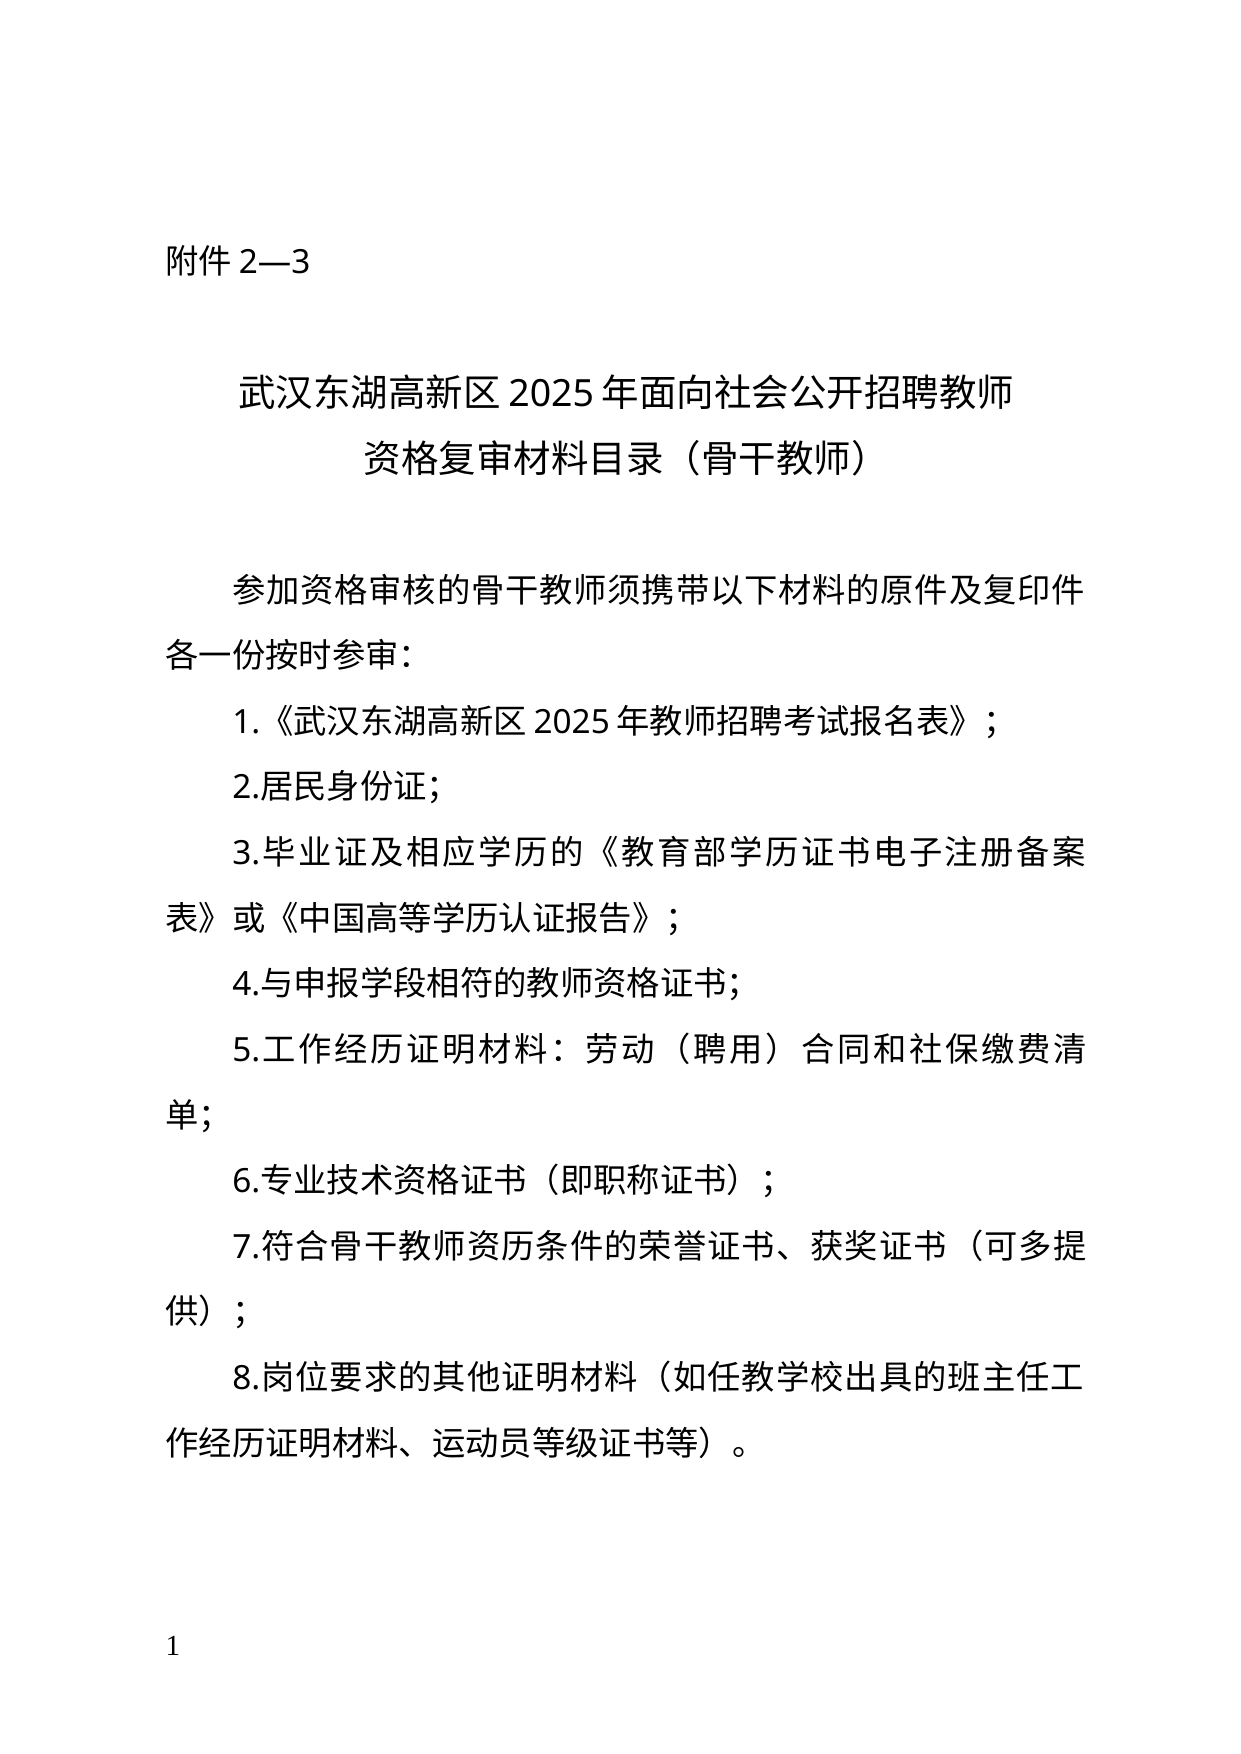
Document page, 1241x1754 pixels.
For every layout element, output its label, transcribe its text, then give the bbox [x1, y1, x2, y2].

text 武汉东湖高新区2025年面向社会公开招聘教师 [165, 358, 1087, 423]
text 8.岗位要求的其他证明材料（如任教学校出具的班主任工作经历证明材料、运动员等级证书等）。 [165, 1342, 1087, 1473]
text 3.毕业证及相应学历的《教育部学历证书电子注册备案表》或《中国高等学历认证报告》； [165, 817, 1087, 948]
text 1.《武汉东湖高新区2025年教师招聘考试报名表》； [165, 686, 1087, 752]
text 6.专业技术资格证书（即职称证书）； [165, 1145, 1087, 1211]
text 5.工作经历证明材料：劳动（聘用）合同和社保缴费清单； [165, 1014, 1087, 1145]
text 资格复审材料目录（骨干教师） [165, 423, 1087, 489]
text 参加资格审核的骨干教师须携带以下材料的原件及复印件各一份按时参审： [165, 555, 1087, 686]
text 2.居民身份证； [165, 752, 1087, 817]
text 4.与申报学段相符的教师资格证书； [165, 948, 1087, 1014]
text 附件2—3 [165, 227, 1087, 292]
text 7.符合骨干教师资历条件的荣誉证书、获奖证书（可多提供）； [165, 1211, 1087, 1342]
